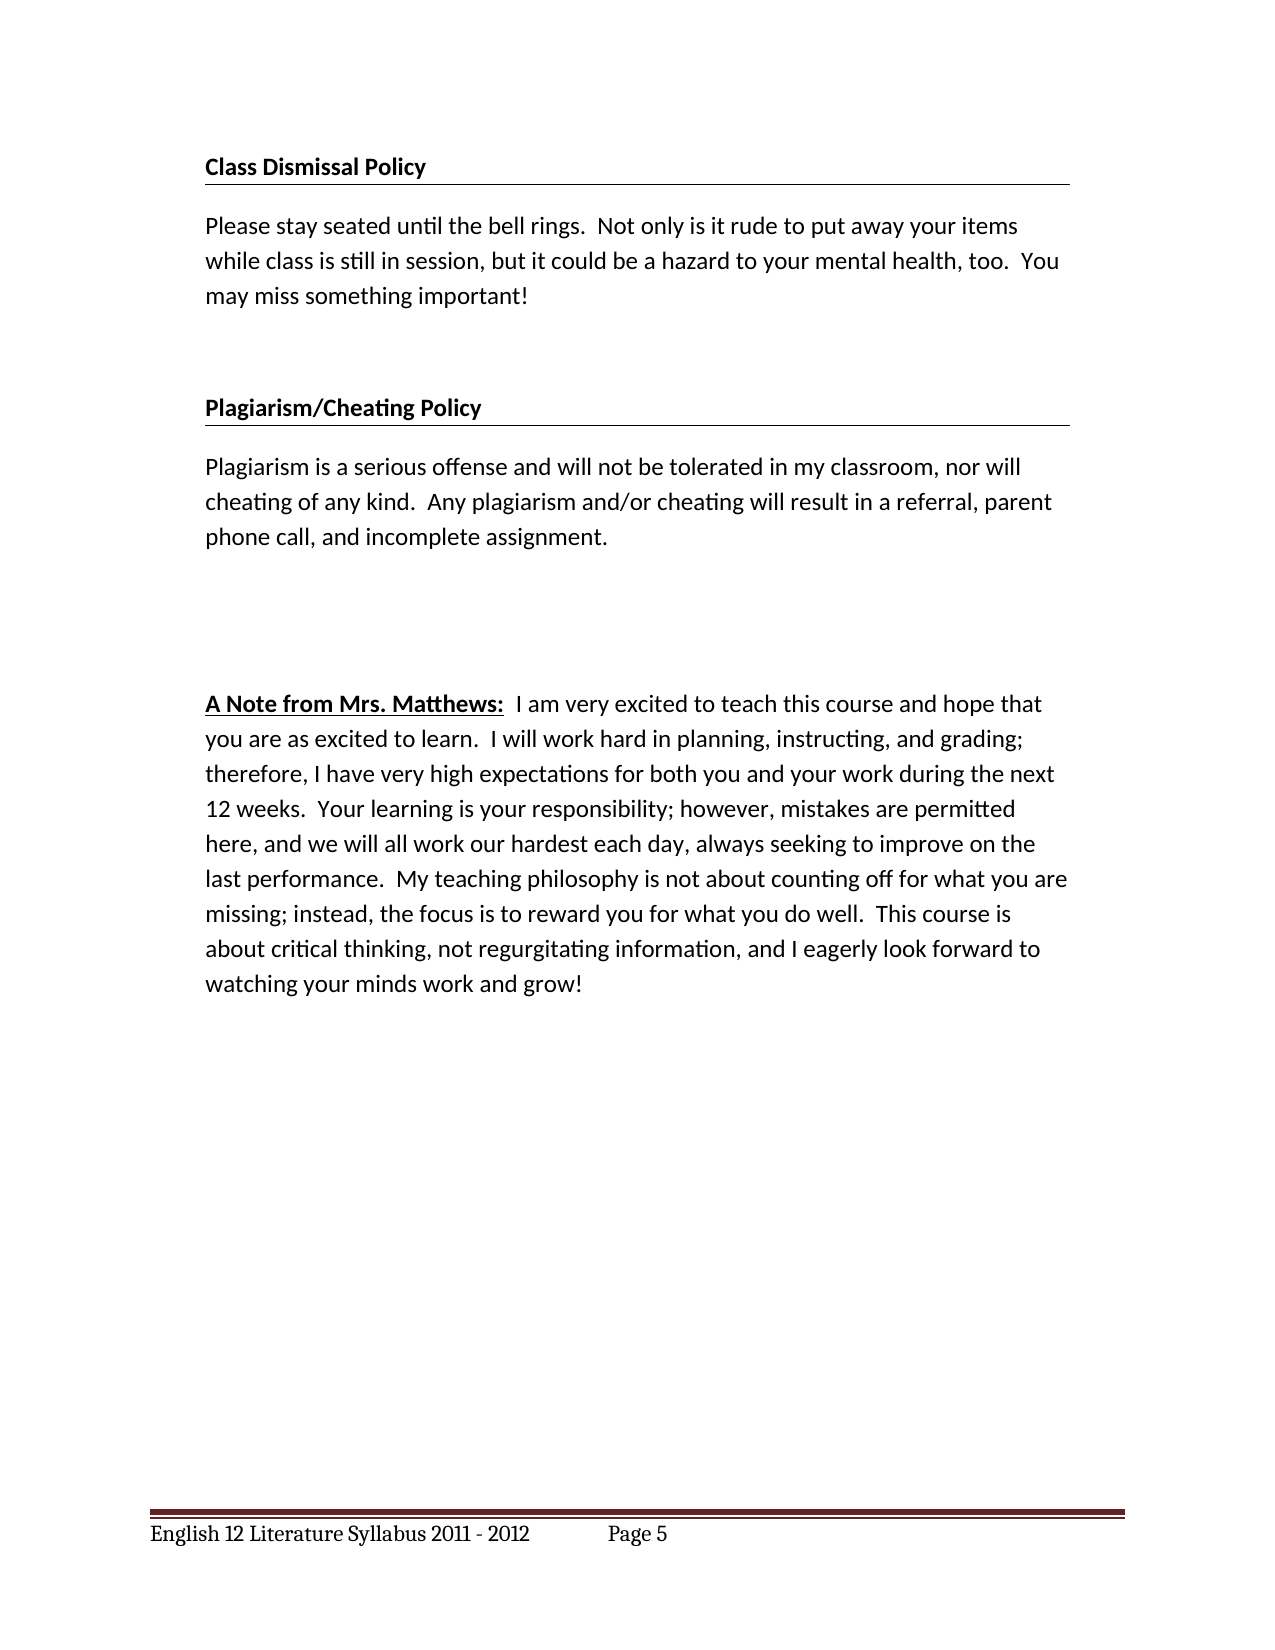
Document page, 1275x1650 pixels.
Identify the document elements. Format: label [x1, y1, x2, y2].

table_header [204, 150, 1071, 1358]
